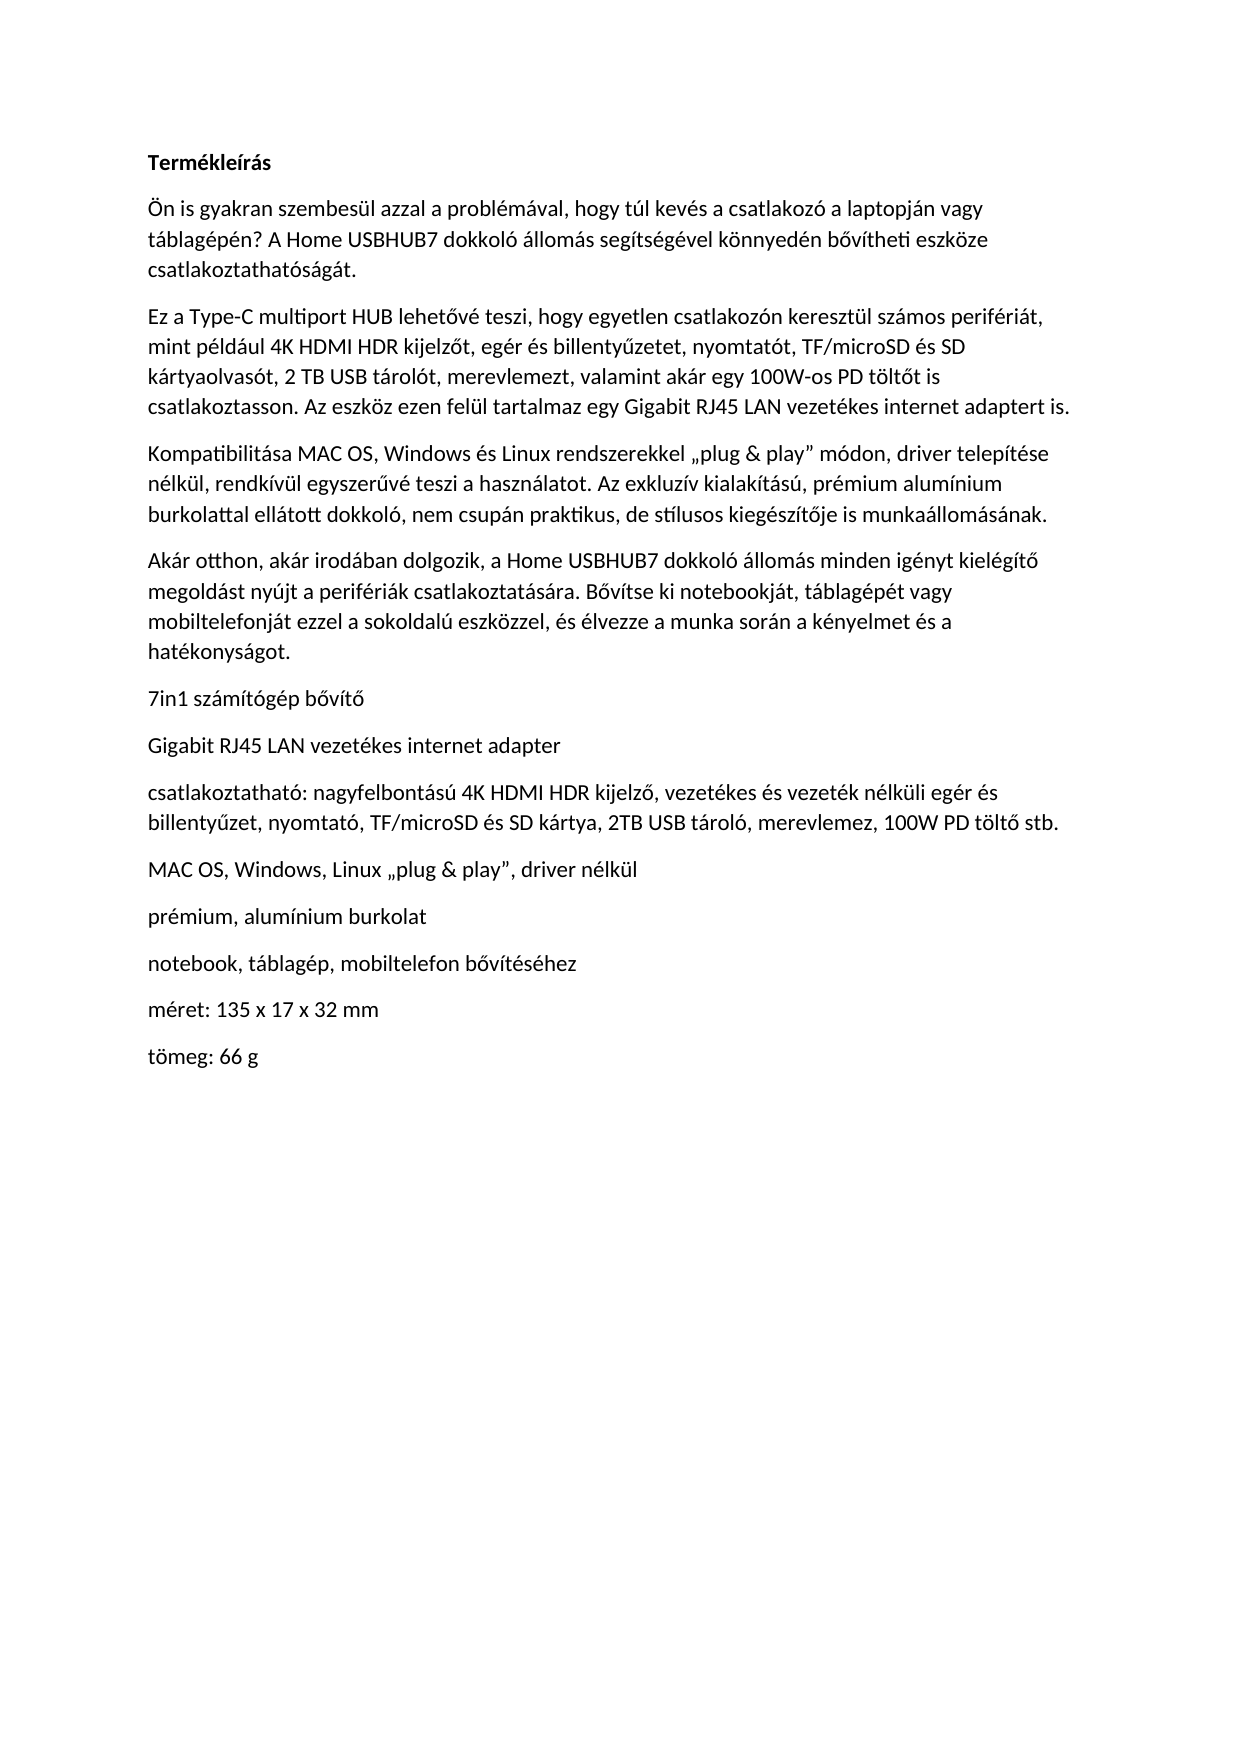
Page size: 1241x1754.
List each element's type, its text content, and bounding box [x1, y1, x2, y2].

text Gigabit RJ45 LAN vezetékes internet adapter [148, 731, 1093, 759]
text Akár otthon, akár irodában dolgozik, a Home USBHUB7 dokkoló állomás minden igényt kielégítő megoldást nyújt a perifériák csatlakoztatására. Bővítse ki notebookját, táblagépét vagy mobiltelefonját ezzel a sokoldalú eszközzel, és élvezze a munka során a kényelmet és a hatékonyságot. [148, 547, 1093, 665]
text Ön is gyakran szembesül azzal a problémával, hogy túl kevés a csatlakozó a laptopján vagy táblagépén? A Home USBHUB7 dokkoló állomás segítségével könnyedén bővítheti eszköze csatlakoztathatóságát. [148, 194, 1093, 283]
text méret: 135 x 17 x 32 mm [148, 996, 1093, 1023]
text Kompatibilitása MAC OS, Windows és Linux rendszerekkel „plug & play” módon, driver telepítése nélkül, rendkívül egyszerűvé teszi a használatot. Az exkluzív kialakítású, prémium alumínium burkolattal ellátott dokkoló, nem csupán praktikus, de stílusos kiegészítője is munkaállomásának. [148, 439, 1093, 528]
text tömeg: 66 g [148, 1042, 1093, 1070]
text Termékleírás [148, 148, 1093, 176]
text Ez a Type-C multiport HUB lehetővé teszi, hogy egyetlen csatlakozón keresztül számos perifériát, mint például 4K HDMI HDR kijelzőt, egér és billentyűzetet, nyomtatót, TF/microSD és SD kártyaolvasót, 2 TB USB tárolót, merevlemezt, valamint akár egy 100W-os PD töltőt is csatlakoztasson. Az eszköz ezen felül tartalmaz egy Gigabit RJ45 LAN vezetékes internet adaptert is. [148, 302, 1093, 420]
text prémium, alumínium burkolat [148, 902, 1093, 930]
text csatlakoztatható: nagyfelbontású 4K HDMI HDR kijelző, vezetékes és vezeték nélküli egér és billentyűzet, nyomtató, TF/microSD és SD kártya, 2TB USB tároló, merevlemez, 100W PD töltő stb. [148, 778, 1093, 836]
text MAC OS, Windows, Linux „plug & play”, driver nélkül [148, 855, 1093, 883]
text 7in1 számítógép bővítő [148, 684, 1093, 712]
text notebook, táblagép, mobiltelefon bővítéséhez [148, 949, 1093, 977]
